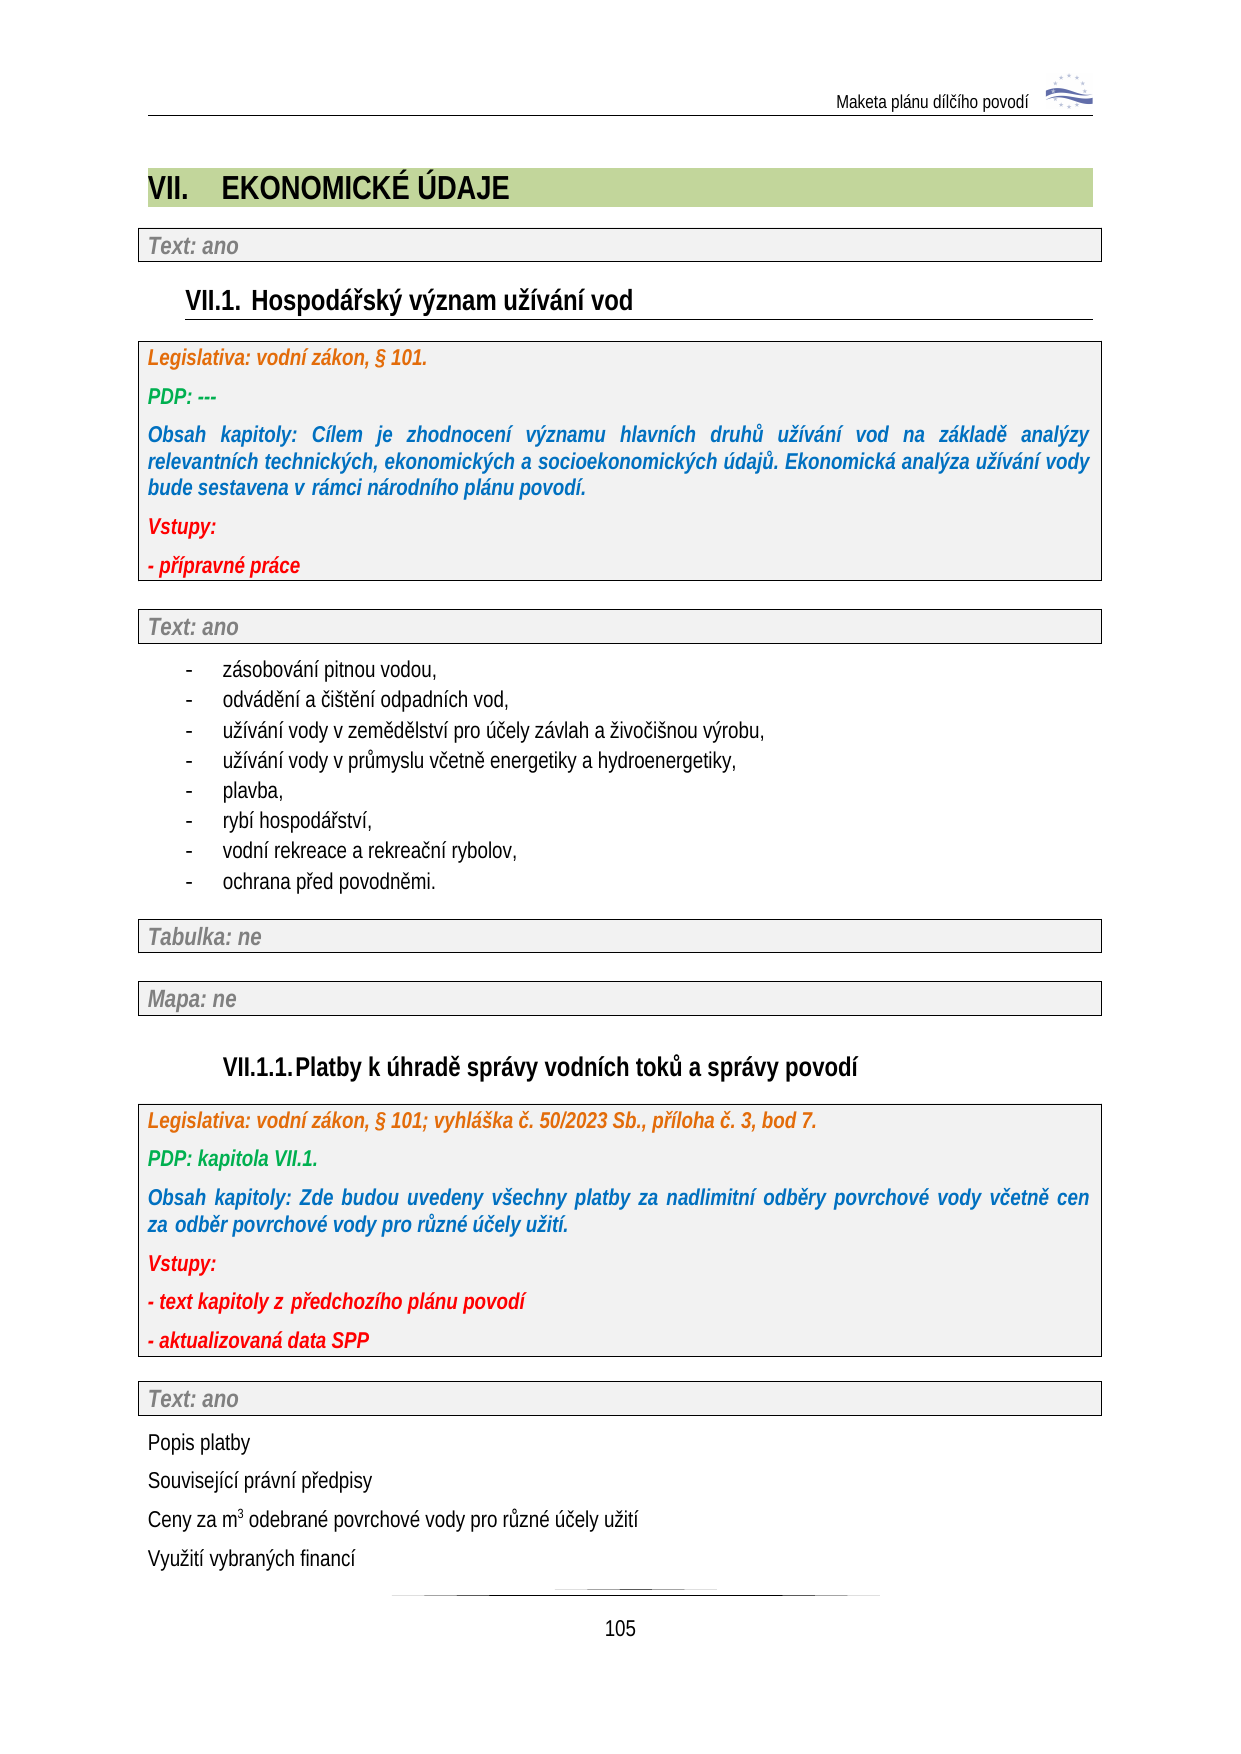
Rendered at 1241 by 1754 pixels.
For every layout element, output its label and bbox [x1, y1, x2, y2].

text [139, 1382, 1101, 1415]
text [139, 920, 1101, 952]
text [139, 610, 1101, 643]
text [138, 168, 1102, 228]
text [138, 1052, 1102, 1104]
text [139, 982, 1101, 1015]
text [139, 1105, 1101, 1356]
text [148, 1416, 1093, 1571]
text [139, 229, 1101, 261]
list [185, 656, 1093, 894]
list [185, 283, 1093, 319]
picture [1045, 73, 1093, 109]
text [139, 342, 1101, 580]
